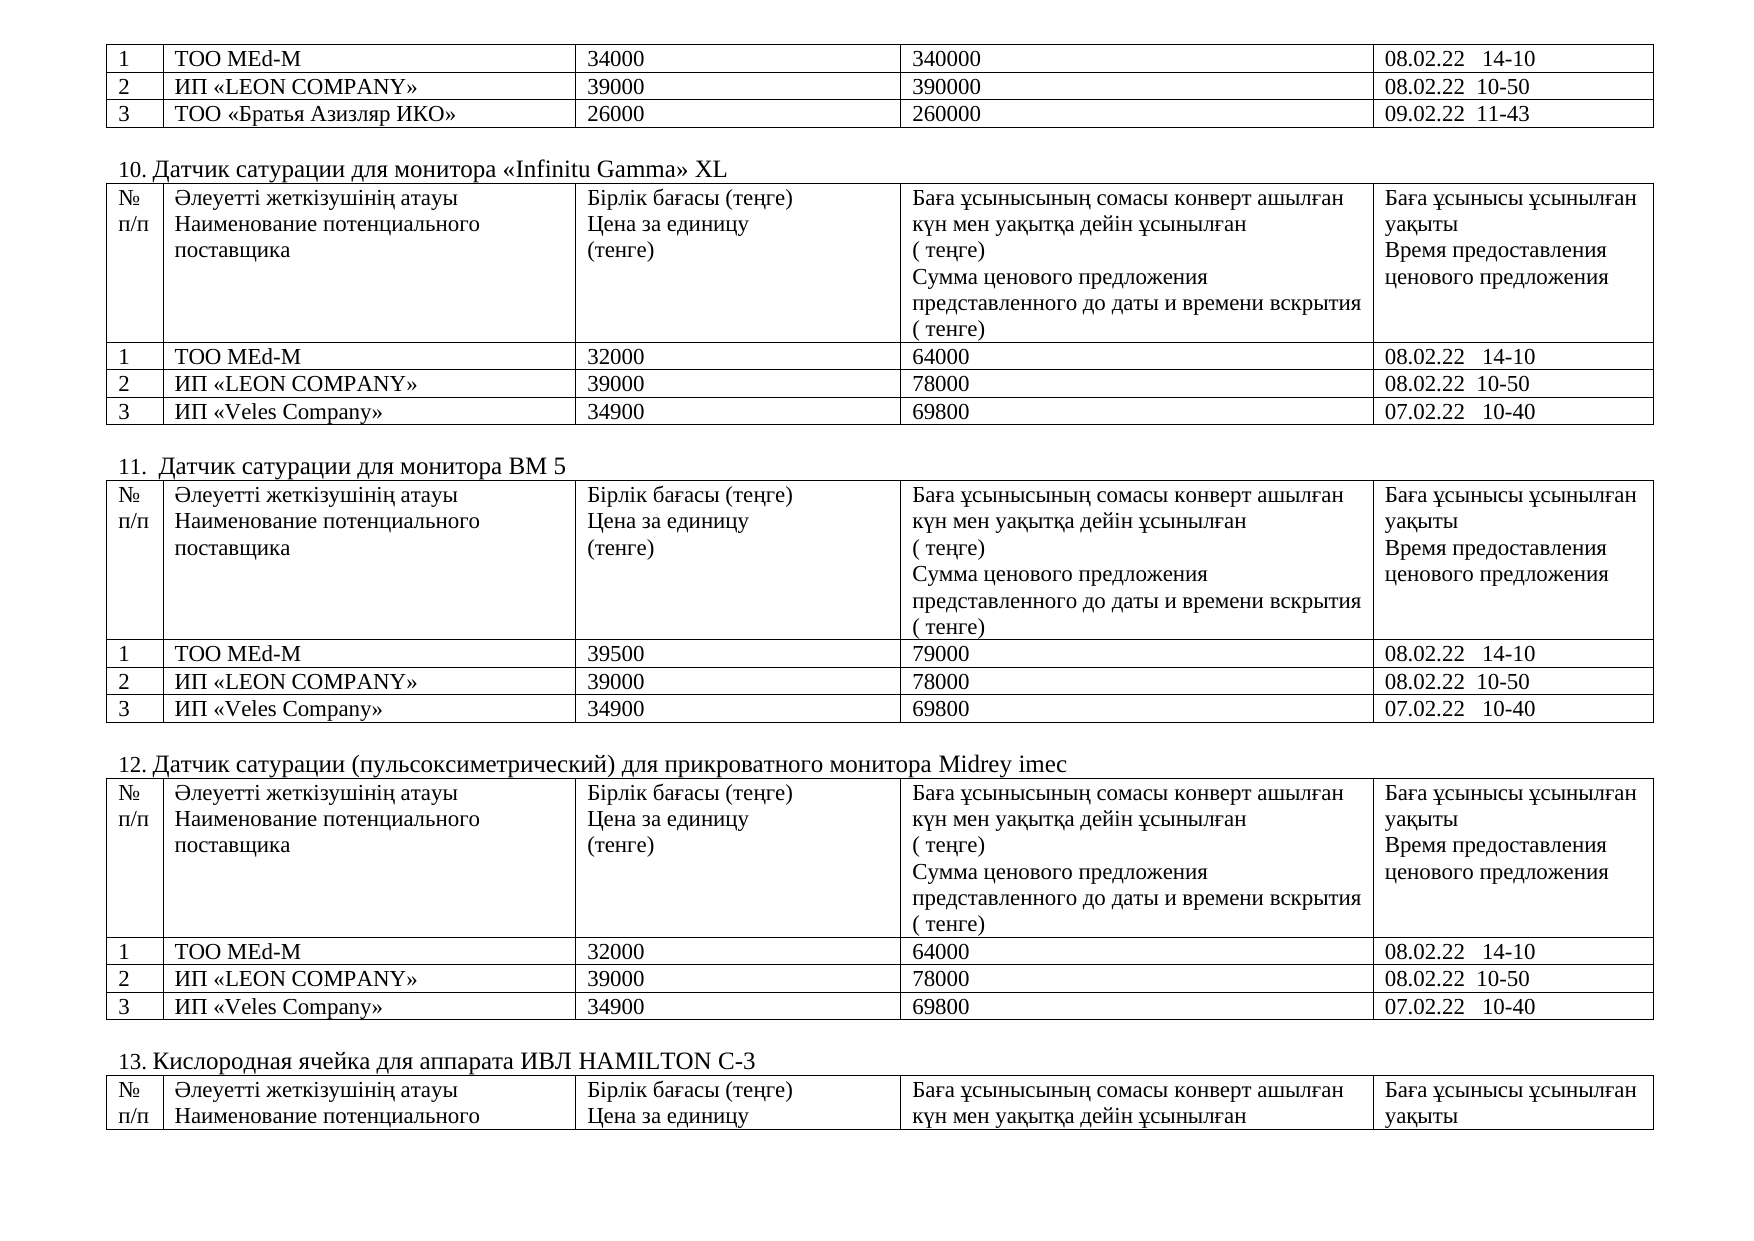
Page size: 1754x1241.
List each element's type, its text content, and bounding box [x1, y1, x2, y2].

table_header Баға ұсынысы ұсынылған уақыты Время предоставления ценового предложения [1374, 779, 1653, 937]
table_cell 69800 [901, 695, 1373, 722]
table_cell 260000 [901, 100, 1373, 127]
table_cell 39000 [576, 965, 900, 992]
text 13. Кислородная ячейка для аппарата ИВЛ HAMILTON С-3 [118, 1046, 1636, 1075]
table_cell 1 [107, 45, 163, 72]
table_cell 1 [107, 640, 163, 667]
table_cell 340000 [901, 45, 1373, 72]
table_header Баға ұсынысы ұсынылған уақыты Время предоставления ценового предложения [1374, 481, 1653, 639]
table_cell ИП «LEON COMPANY» [164, 73, 575, 99]
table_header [1374, 184, 1653, 342]
table_cell 3 [107, 695, 163, 722]
table_cell 34900 [576, 993, 900, 1019]
table_cell 390000 [901, 73, 1373, 99]
table_cell 3 [107, 100, 163, 127]
table_cell 34000 [576, 45, 900, 72]
text 10. Датчик сатурации для монитора «Infinitu Gamma» XL [118, 154, 1636, 183]
table_cell 08.02.22 10-50 [1374, 965, 1653, 992]
table_header № п/п [107, 1076, 163, 1129]
table_cell 69800 [901, 398, 1373, 424]
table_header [164, 184, 575, 342]
table_cell 08.02.22 10-50 [1374, 668, 1653, 694]
table_header Бірлік бағасы (теңге) Цена за единицу (тенге) [576, 779, 900, 937]
table_cell 08.02.22 14-10 [1374, 343, 1653, 369]
table_header Әлеуетті жеткізушінің атауы Наименование потенциального поставщика [164, 779, 575, 937]
table_cell 2 [107, 73, 163, 99]
table_cell ИП «Veles Company» [164, 398, 575, 424]
table_cell ТОО МЕd-М [164, 640, 575, 667]
table_cell 09.02.22 11-43 [1374, 100, 1653, 127]
table_cell 39500 [576, 640, 900, 667]
table_cell 79000 [901, 640, 1373, 667]
table_cell 07.02.22 10-40 [1374, 398, 1653, 424]
table_header Әлеуетті жеткізушінің атауы Наименование потенциального поставщика [164, 481, 575, 639]
table_cell 1 [107, 343, 163, 369]
table_header № п/п [107, 184, 163, 342]
table_cell 39000 [576, 668, 900, 694]
table_cell ИП «LEON COMPANY» [164, 370, 575, 397]
table_cell 2 [107, 965, 163, 992]
table_cell ИП «LEON COMPANY» [164, 668, 575, 694]
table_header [901, 184, 1373, 342]
table_header № п/п [107, 779, 163, 937]
table_cell 78000 [901, 370, 1373, 397]
table_cell 32000 [576, 938, 900, 964]
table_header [164, 1076, 575, 1129]
table_header № п/п [107, 481, 163, 639]
table_cell ИП «Veles Company» [164, 993, 575, 1019]
table_cell ТОО МЕd-М [164, 343, 575, 369]
table_cell 78000 [901, 965, 1373, 992]
table_cell 26000 [576, 100, 900, 127]
table_cell 39000 [576, 73, 900, 99]
table_cell 78000 [901, 668, 1373, 694]
table_cell 32000 [576, 343, 900, 369]
table_cell 1 [107, 938, 163, 964]
table_cell 07.02.22 10-40 [1374, 695, 1653, 722]
table_cell 08.02.22 14-10 [1374, 640, 1653, 667]
table_cell 34900 [576, 695, 900, 722]
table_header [576, 1076, 900, 1129]
table_cell 3 [107, 993, 163, 1019]
table_cell 08.02.22 10-50 [1374, 73, 1653, 99]
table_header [1374, 1076, 1653, 1129]
table_cell ИП «Veles Company» [164, 695, 575, 722]
table_cell 34900 [576, 398, 900, 424]
table_cell 69800 [901, 993, 1373, 1019]
text 11. Датчик сатурации для монитора ВМ 5 [118, 451, 1636, 480]
table_cell 08.02.22 10-50 [1374, 370, 1653, 397]
table_cell 2 [107, 668, 163, 694]
table_cell 64000 [901, 343, 1373, 369]
table_cell 39000 [576, 370, 900, 397]
table_cell ТОО «Братья Азизляр ИКО» [164, 100, 575, 127]
table_header Бірлік бағасы (теңге) Цена за единицу (тенге) [576, 481, 900, 639]
table_cell 07.02.22 10-40 [1374, 993, 1653, 1019]
table_cell ТОО МЕd-М [164, 938, 575, 964]
table_cell 08.02.22 14-10 [1374, 938, 1653, 964]
table_cell 64000 [901, 938, 1373, 964]
text 12. Датчик сатурации (пульсоксиметрический) для прикроватного монитора Midrey imec [118, 749, 1636, 778]
table_cell 3 [107, 398, 163, 424]
table_cell ИП «LEON COMPANY» [164, 965, 575, 992]
table_cell ТОО МЕd-М [164, 45, 575, 72]
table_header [576, 184, 900, 342]
table_cell 08.02.22 14-10 [1374, 45, 1653, 72]
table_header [901, 1076, 1373, 1129]
table_cell 2 [107, 370, 163, 397]
